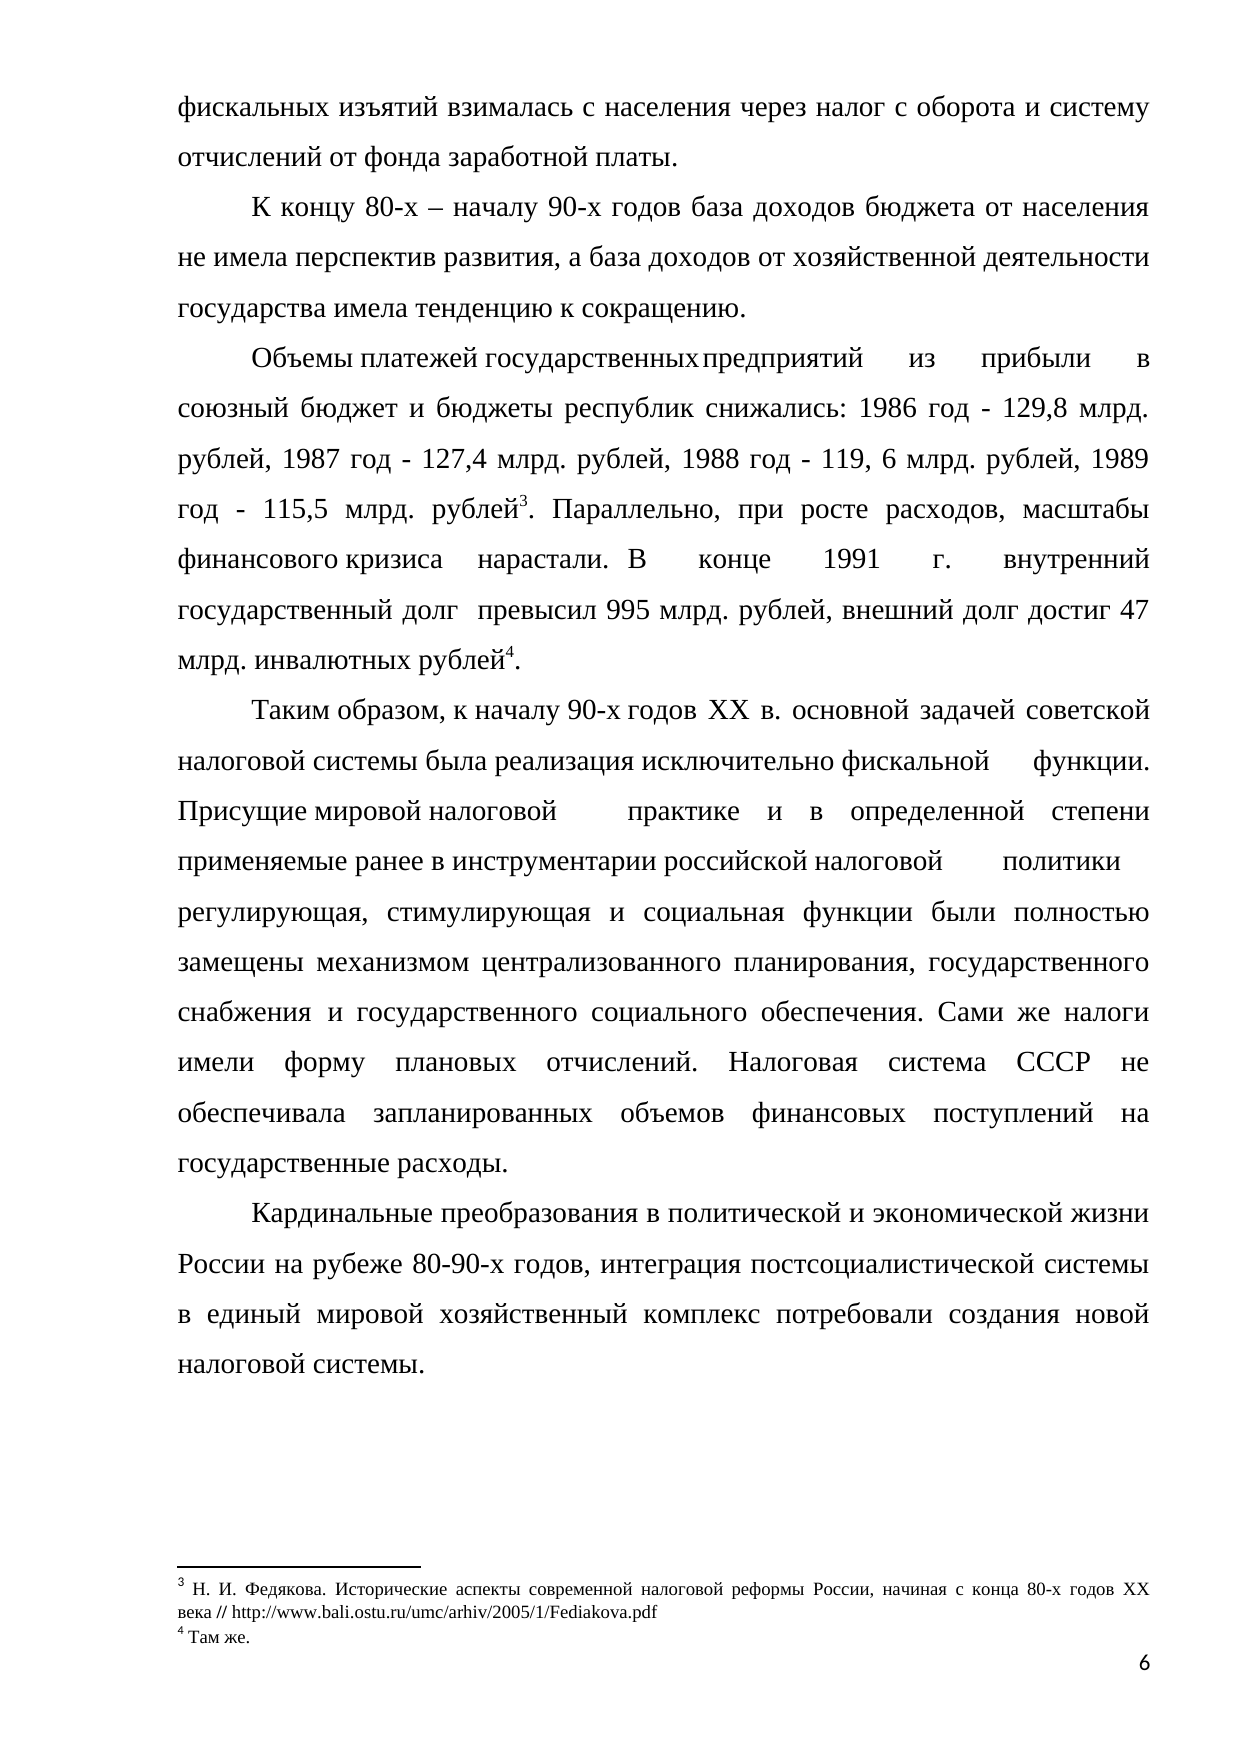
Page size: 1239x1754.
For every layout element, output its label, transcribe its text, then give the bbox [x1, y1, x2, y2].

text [177, 89, 1150, 172]
text Кардинальные преобразования в политической и экономической жизни России на рубеже 80-90-х годов, интеграция постсоциалистической системы в единый мировой хозяйственный комплекс потребовали создания новой налоговой системы. [177, 1196, 1150, 1380]
text К концу 80-х – началу 90-х годов база доходов бюджета от населения не имела перспектив развития, а база доходов от хозяйственной деятельности государства имела тенденцию к сокращению. [177, 189, 1150, 323]
text Таким образом, к началу 90-х годов XX в. основной задачей советской налоговой системы была реализация исключительно фискальной функции. Присущие мировой налоговой практике и в определенной степени применяемые ранее в инструментарии российской налоговой политики регулирующая, стимулирующая и социальная функции были полностью замещены механизмом централизованного планирования, государственного снабжения и государственного социального обеспечения. Сами же налоги имели форму плановых отчислений. Налоговая система СССР не обеспечивала запланированных объемов финансовых поступлений на государственные расходы. [177, 692, 1150, 1179]
text Объемы платежей государственных предприятий из прибыли в союзный бюджет и бюджеты республик снижались: 1986 год - 129,8 млрд. рублей, 1987 год - 127,4 млрд. рублей, 1988 год - 119, 6 млрд. рублей, 1989 год - 115,5 млрд. рублей. Параллельно, при росте расходов, масштабы финансового кризиса нарастали. В конце 1991 г. внутренний государственный долг превысил 995 млрд. рублей, внешний долг достиг 47 млрд. инвалютных рублей. [177, 340, 1150, 676]
